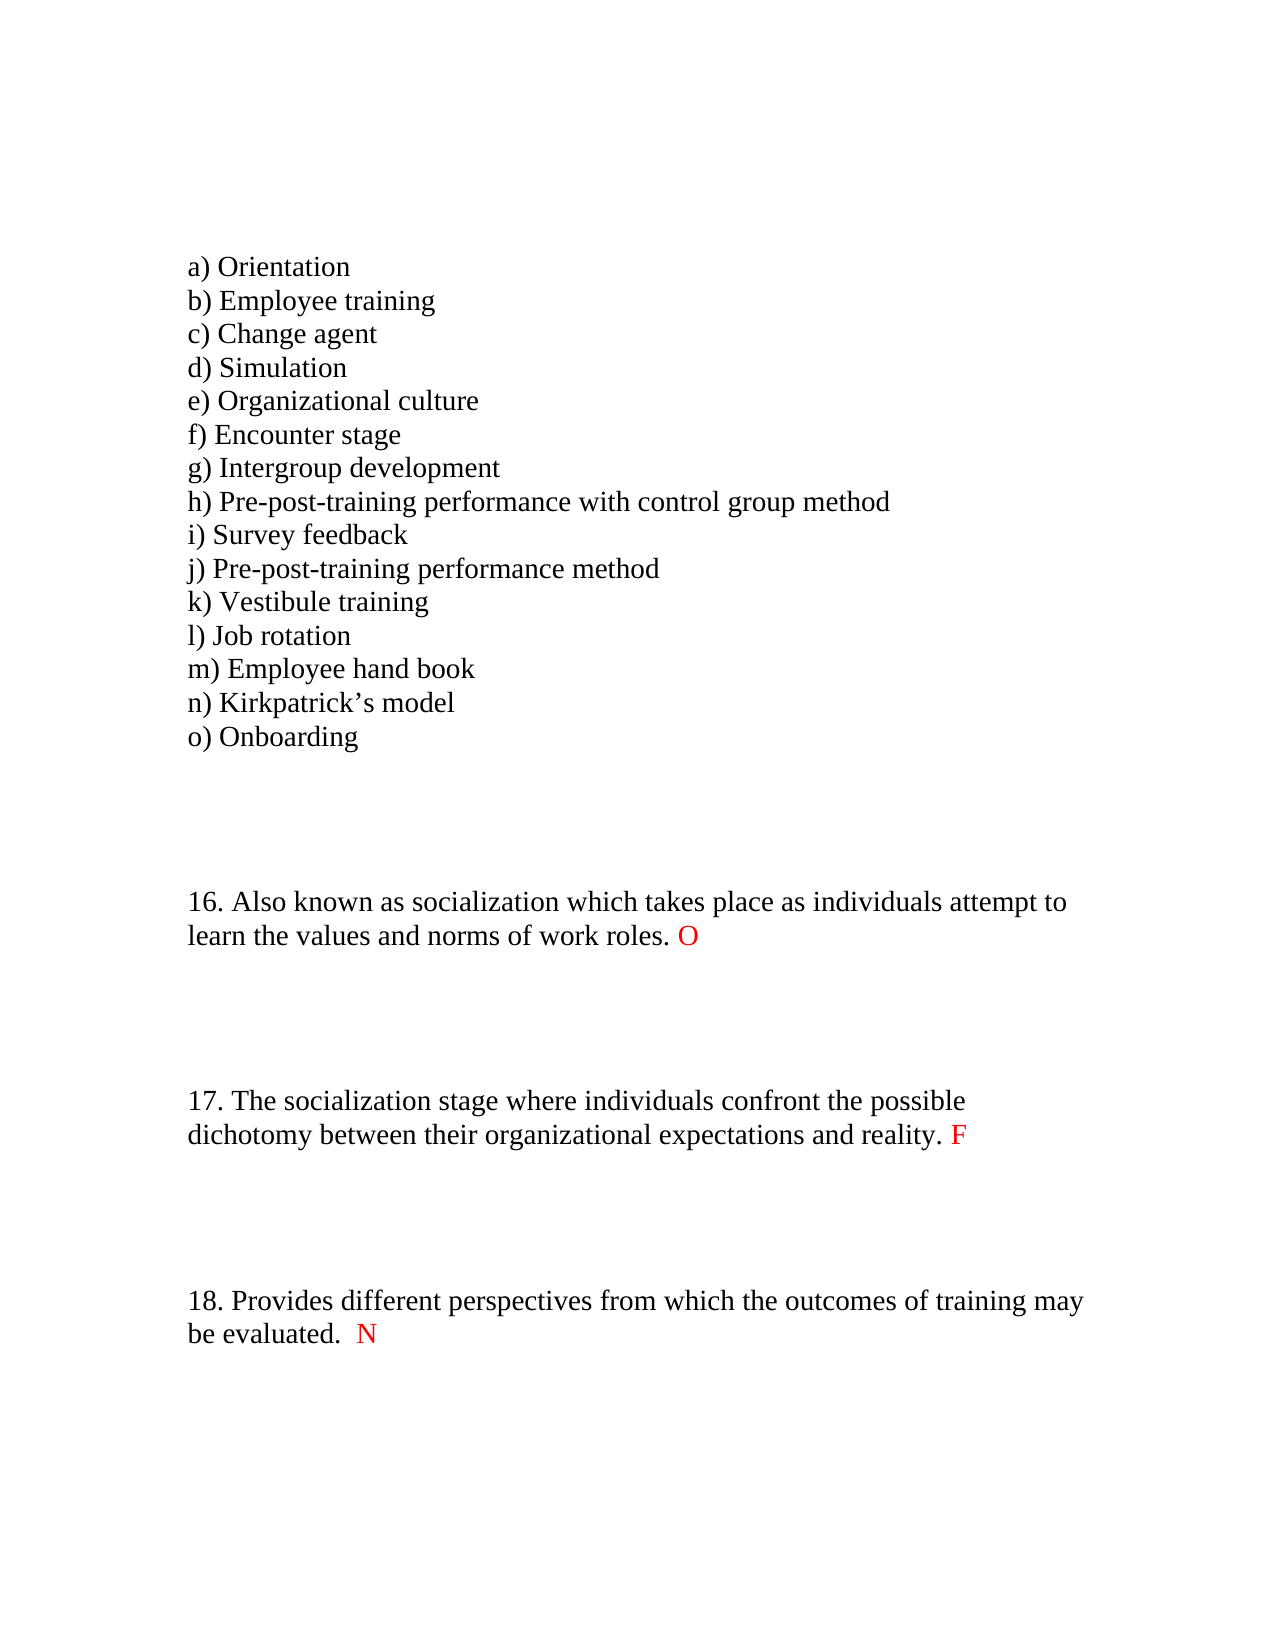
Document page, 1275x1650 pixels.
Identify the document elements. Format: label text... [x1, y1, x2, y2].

text j) Pre-post-training performance method [187, 551, 1087, 584]
text 17. The socialization stage where individuals confront the possible dichotomy between their organizational expectations and reality. F [187, 1083, 1087, 1151]
text d) Simulation [187, 350, 1087, 383]
text g) Intergroup development [187, 450, 1087, 484]
text 18. Provides different perspectives from which the outcomes of training may be evaluated. N [187, 1283, 1087, 1350]
text n) Kirkpatrick’s model [187, 685, 1087, 719]
text k) Vestibule training [187, 584, 1087, 618]
text a) Orientation [187, 249, 1087, 283]
text l) Job rotation [187, 618, 1087, 652]
text m) Employee hand book [187, 652, 1087, 685]
text h) Pre-post-training performance with control group method [187, 484, 1087, 517]
text e) Organizational culture [187, 383, 1087, 417]
text c) Change agent [187, 316, 1087, 350]
text 16. Also known as socialization which takes place as individuals attempt to learn the values and norms of work roles. O [187, 884, 1087, 951]
text f) Encounter stage [187, 417, 1087, 450]
text i) Survey feedback [187, 517, 1087, 551]
text o) Onboarding [187, 719, 1087, 752]
text b) Employee training [187, 283, 1087, 316]
